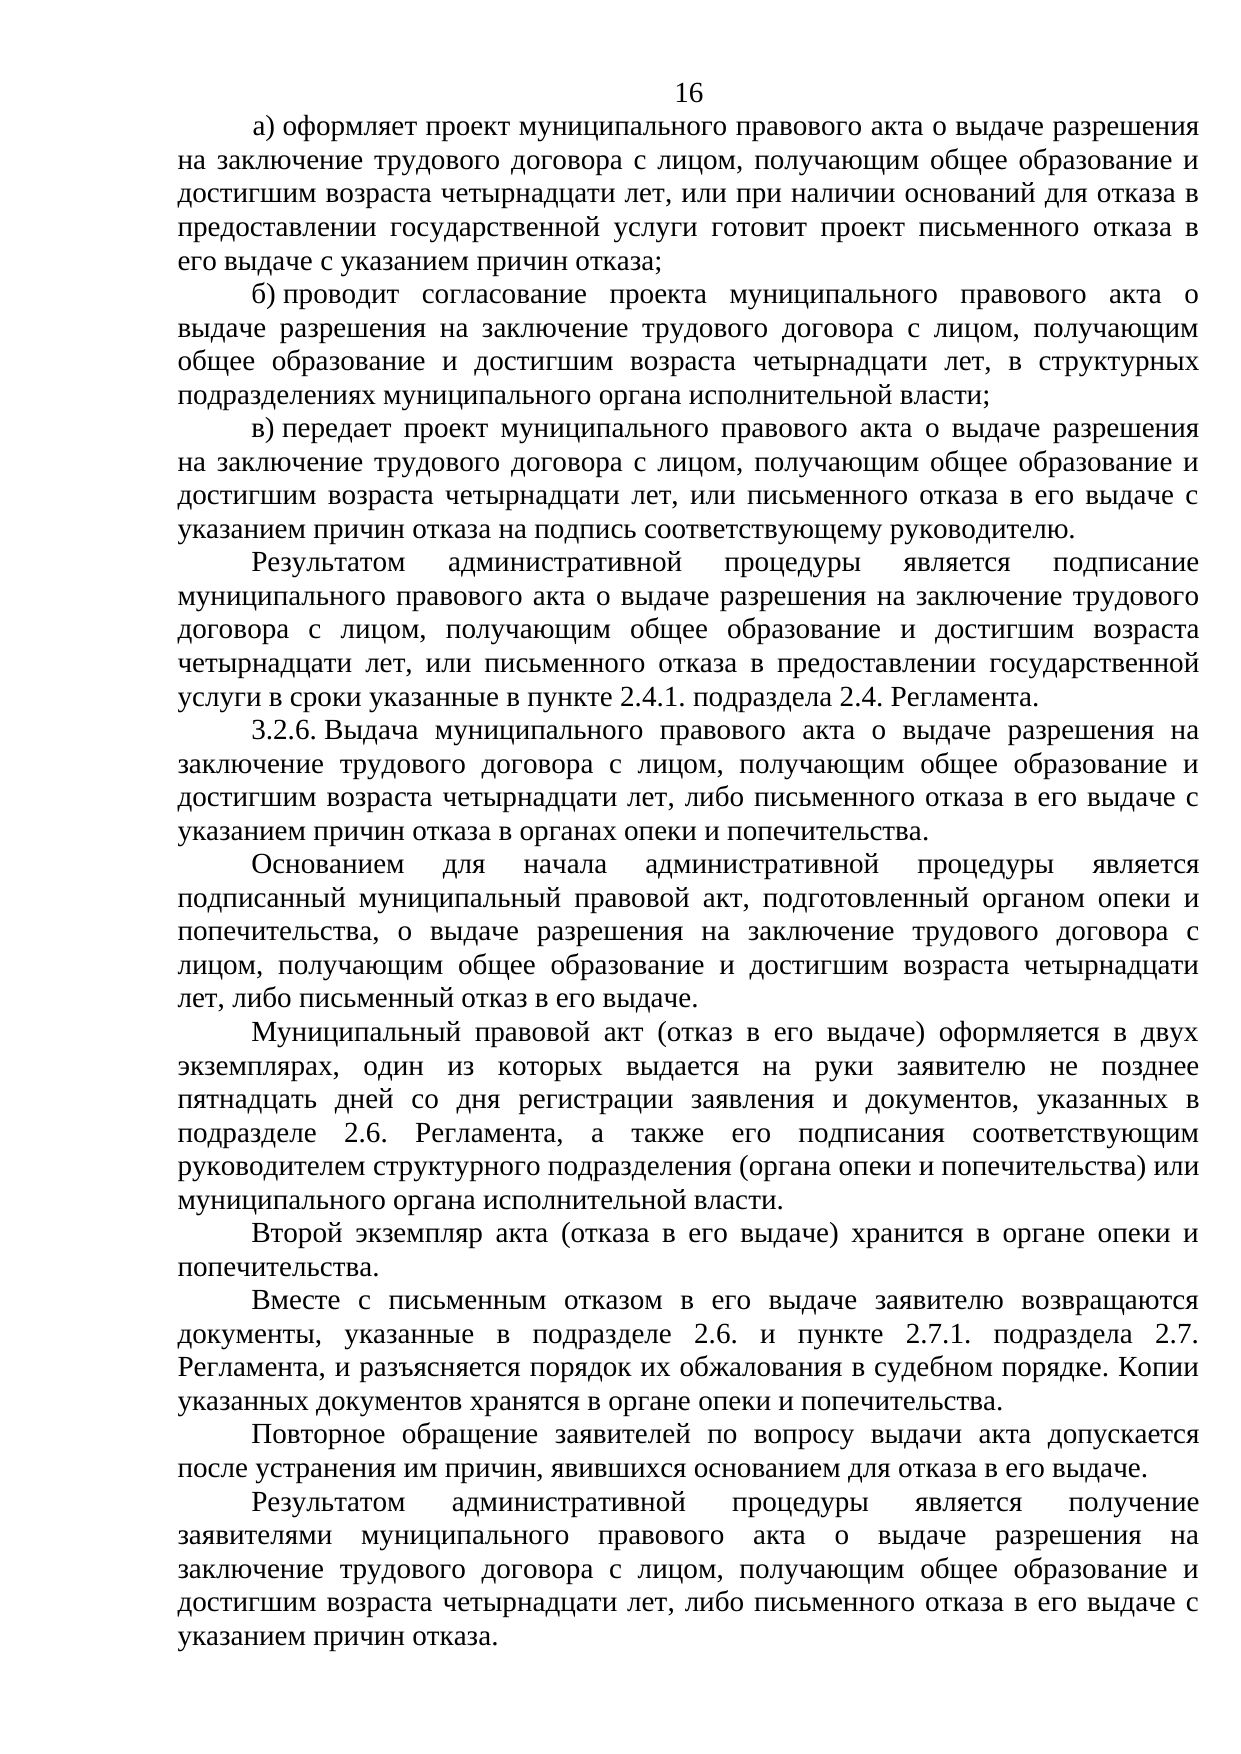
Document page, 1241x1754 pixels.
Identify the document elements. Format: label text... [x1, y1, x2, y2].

text Второй экземпляр акта (отказа в его выдаче) хранится в органе опеки и попечительства. [177, 1215, 1200, 1282]
text Повторное обращение заявителей по вопросу выдачи акта допускается после устранения им причин, явившихся основанием для отказа в его выдаче. [177, 1417, 1200, 1484]
text Результатом административной процедуры является получение заявителями муниципального правового акта о выдаче разрешения на заключение трудового договора с лицом, получающим общее образование и достигшим возраста четырнадцати лет, либо письменного отказа в его выдаче с указанием причин отказа. [177, 1484, 1200, 1651]
text Результатом административной процедуры является подписание муниципального правового акта о выдаче разрешения на заключение трудового договора с лицом, получающим общее образование и достигшим возраста четырнадцати лет, или письменного отказа в предоставлении государственной услуги в сроки указанные в пункте 2.4.1. подраздела 2.4. Регламента. [177, 544, 1200, 712]
text Вместе с письменным отказом в его выдаче заявителю возвращаются документы, указанные в подразделе 2.6. и пункте 2.7.1. подраздела 2.7. Регламента, и разъясняется порядок их обжалования в судебном порядке. Копии указанных документов хранятся в органе опеки и попечительства. [177, 1282, 1200, 1417]
text 3.2.6. Выдача муниципального правового акта о выдаче разрешения на заключение трудового договора с лицом, получающим общее образование и достигшим возраста четырнадцати лет, либо письменного отказа в его выдаче с указанием причин отказа в органах опеки и попечительства. [177, 712, 1200, 846]
text а) оформляет проект муниципального правового акта о выдаче разрешения на заключение трудового договора с лицом, получающим общее образование и достигшим возраста четырнадцати лет, или при наличии оснований для отказа в предоставлении государственной услуги готовит проект письменного отказа в его выдаче с указанием причин отказа; [177, 108, 1200, 276]
text в) передает проект муниципального правового акта о выдаче разрешения на заключение трудового договора с лицом, получающим общее образование и достигшим возраста четырнадцати лет, или письменного отказа в его выдаче с указанием причин отказа на подпись соответствующему руководителю. [177, 410, 1200, 544]
text б) проводит согласование проекта муниципального правового акта о выдаче разрешения на заключение трудового договора с лицом, получающим общее образование и достигшим возраста четырнадцати лет, в структурных подразделениях муниципального органа исполнительной власти; [177, 276, 1200, 410]
text Основанием для начала административной процедуры является подписанный муниципальный правовой акт, подготовленный органом опеки и попечительства, о выдаче разрешения на заключение трудового договора с лицом, получающим общее образование и достигшим возраста четырнадцати лет, либо письменный отказ в его выдаче. [177, 846, 1200, 1014]
text Муниципальный правовой акт (отказ в его выдаче) оформляется в двух экземплярах, один из которых выдается на руки заявителю не позднее пятнадцать дней со дня регистрации заявления и документов, указанных в подразделе 2.6. Регламента, а также его подписания соответствующим руководителем структурного подразделения (органа опеки и попечительства) или муниципального органа исполнительной власти. [177, 1014, 1200, 1215]
